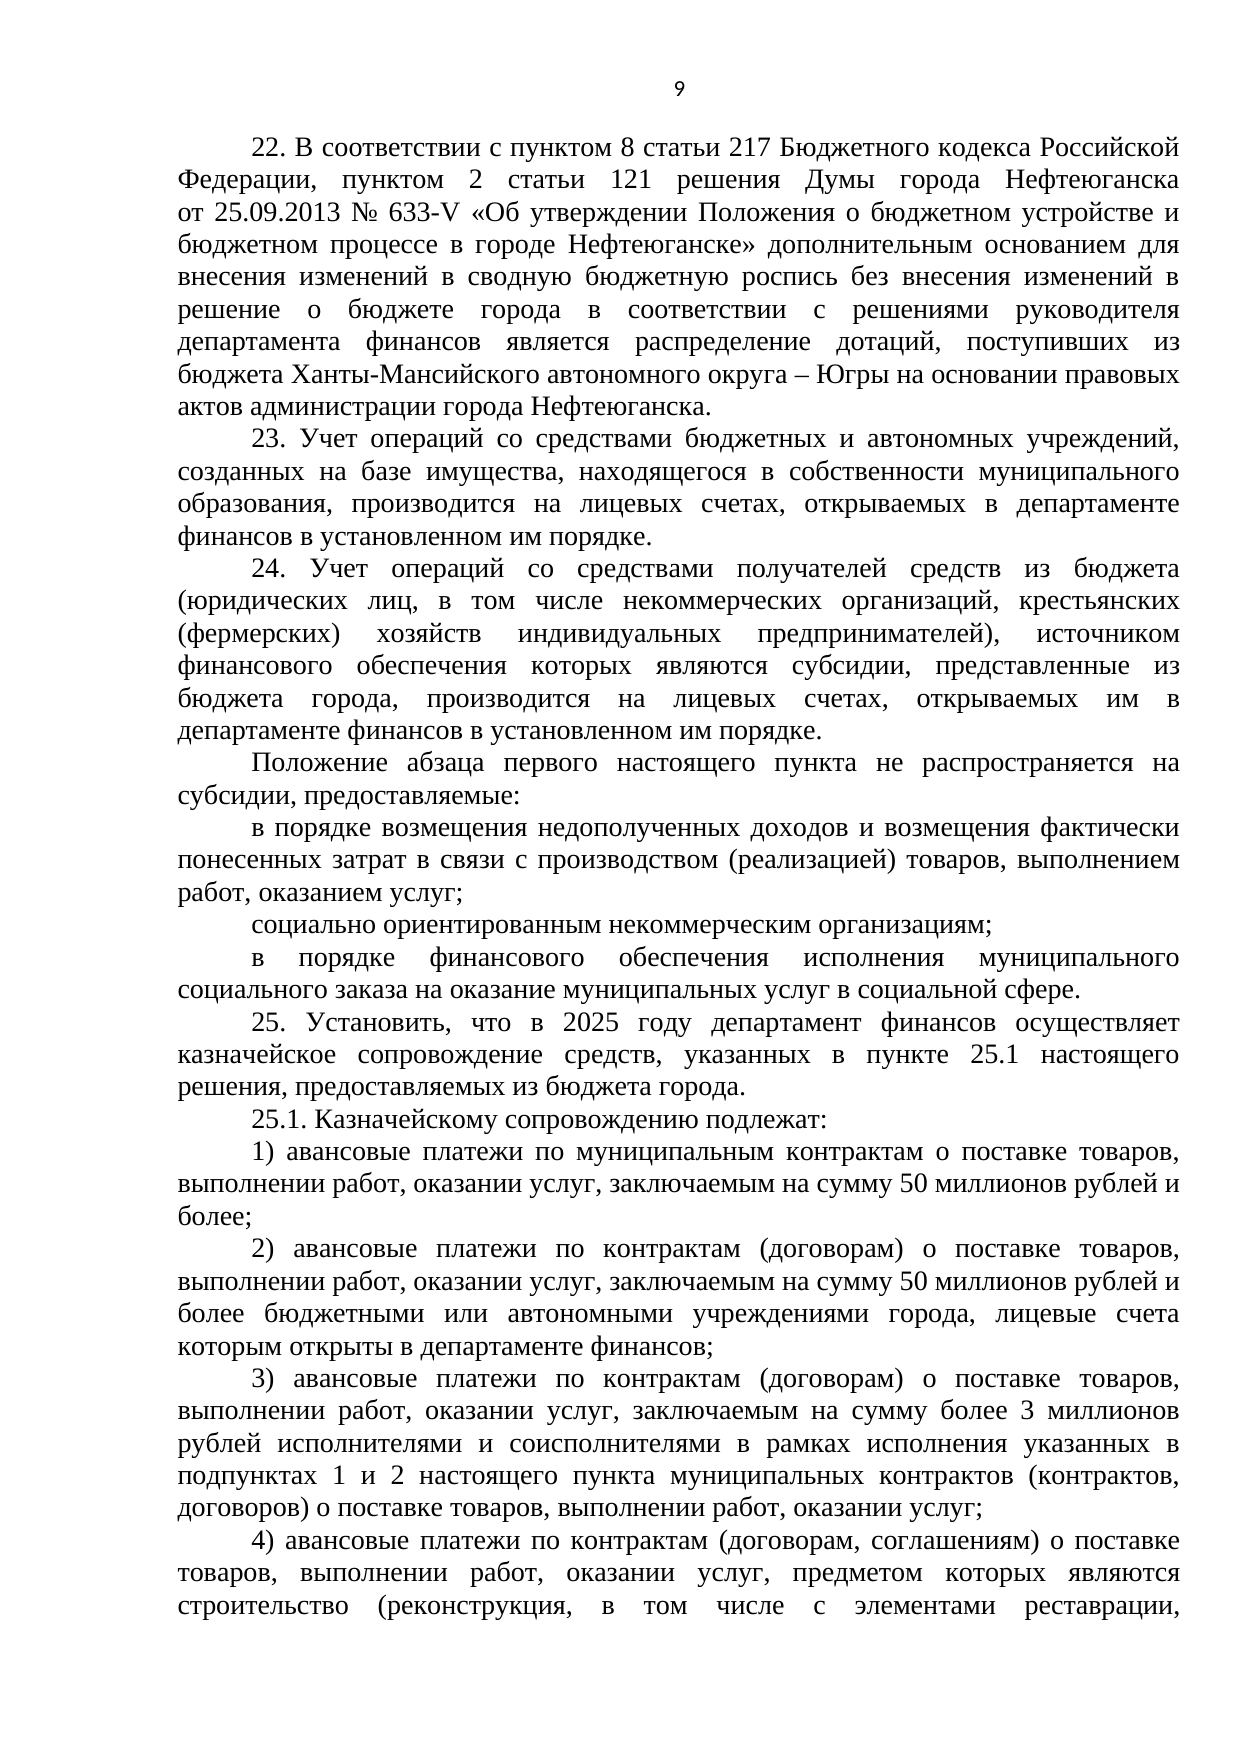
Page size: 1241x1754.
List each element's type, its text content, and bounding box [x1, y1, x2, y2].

text 3) авансовые платежи по контрактам (договорам) о поставке товаров, выполнении работ, оказании услуг, заключаемым на сумму более 3 миллионов рублей исполнителями и соисполнителями в рамках исполнения указанных в подпунктах 1 и 2 настоящего пункта муниципальных контрактов (контрактов, договоров) о поставке товаров, выполнении работ, оказании услуг; [177, 1361, 1181, 1523]
text 25. Установить, что в 2025 году департамент финансов осуществляет казначейское сопровождение средств, указанных в пункте 25.1 настоящего решения, предоставляемых из бюджета города. [177, 1004, 1181, 1102]
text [177, 1523, 1181, 1620]
text 22. В соответствии с пунктом 8 статьи 217 Бюджетного кодекса Российской Федерации, пунктом 2 статьи 121 решения Думы города Нефтеюганска от 25.09.2013 № 633-V «Об утверждении Положения о бюджетном устройстве и бюджетном процессе в городе Нефтеюганске» дополнительным основанием для внесения изменений в сводную бюджетную роспись без внесения изменений в решение о бюджете города в соответствии с решениями руководителя департамента финансов является распределение дотаций, поступивших из бюджета Ханты-Мансийского автономного округа – Югры на основании правовых актов администрации города Нефтеюганска. [177, 130, 1181, 421]
text в порядке финансового обеспечения исполнения муниципального социального заказа на оказание муниципальных услуг в социальной сфере. [177, 940, 1181, 1004]
text 2) авансовые платежи по контрактам (договорам) о поставке товаров, выполнении работ, оказании услуг, заключаемым на сумму 50 миллионов рублей и более бюджетными или автономными учреждениями города, лицевые счета которым открыты в департаменте финансов; [177, 1231, 1181, 1361]
text Положение абзаца первого настоящего пункта не распространяется на субсидии, предоставляемые: [177, 745, 1181, 810]
text 25.1. Казначейскому сопровождению подлежат: [177, 1102, 1181, 1134]
text социально ориентированным некоммерческим организациям; [177, 907, 1181, 940]
text 23. Учет операций со средствами бюджетных и автономных учреждений, созданных на базе имущества, находящегося в собственности муниципального образования, производится на лицевых счетах, открываемых в департаменте финансов в установленном им порядке. [177, 421, 1181, 551]
text 1) авансовые платежи по муниципальным контрактам о поставке товаров, выполнении работ, оказании услуг, заключаемым на сумму 50 миллионов рублей и более; [177, 1134, 1181, 1231]
text 24. Учет операций со средствами получателей средств из бюджета (юридических лиц, в том числе некоммерческих организаций, крестьянских (фермерских) хозяйств индивидуальных предпринимателей), источником финансового обеспечения которых являются субсидии, представленные из бюджета города, производится на лицевых счетах, открываемых им в департаменте финансов в установленном им порядке. [177, 551, 1181, 745]
text в порядке возмещения недополученных доходов и возмещения фактически понесенных затрат в связи с производством (реализацией) товаров, выполнением работ, оказанием услуг; [177, 810, 1181, 907]
